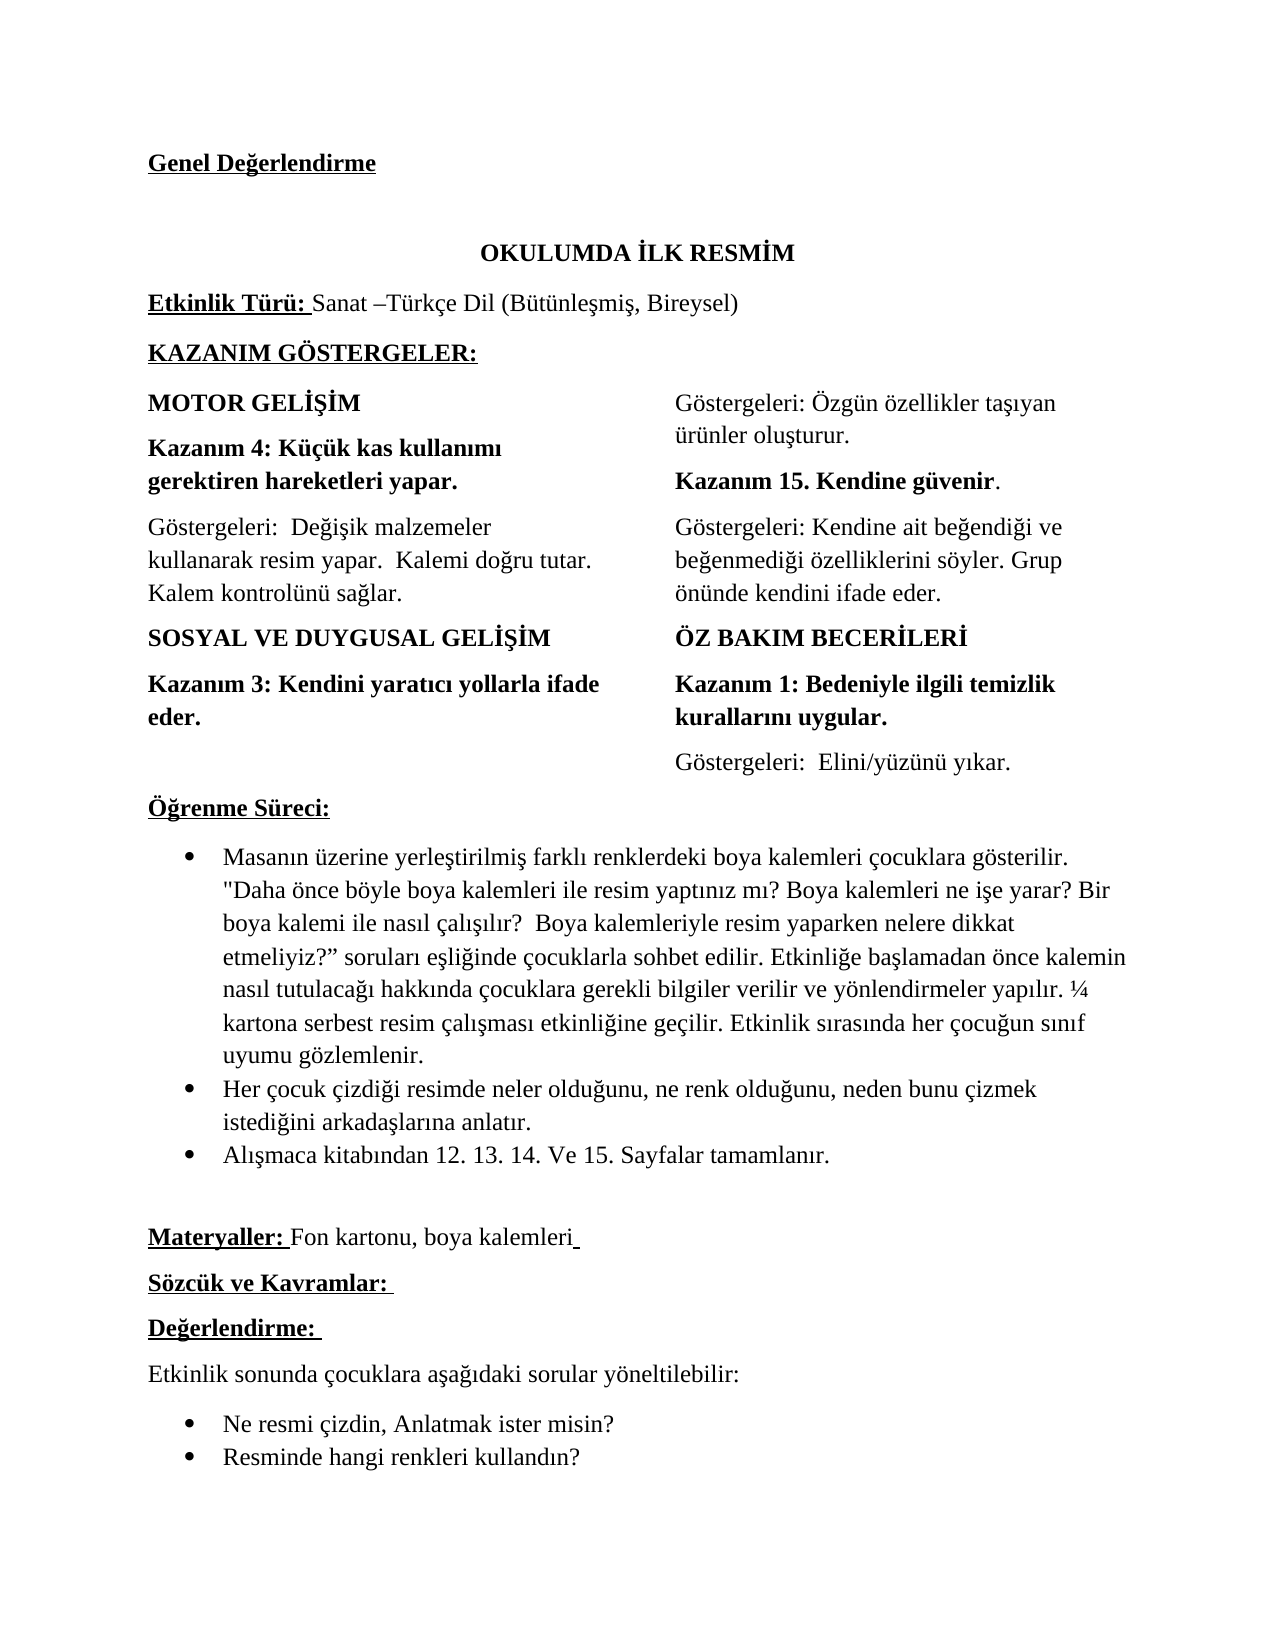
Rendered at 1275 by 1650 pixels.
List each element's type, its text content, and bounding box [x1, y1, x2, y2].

text Kazanım 3: Kendini yaratıcı yollarla ifade eder. [148, 669, 600, 731]
text Etkinlik Türü: Sanat –Türkçe Dil (Bütünleşmiş, Bireysel) [148, 288, 1127, 317]
text Kazanım 4: Küçük kas kullanımı gerektiren hareketleri yapar. [148, 433, 600, 495]
text ÖZ BAKIM BECERİLERİ [675, 623, 1127, 652]
list Resminde hangi renkleri kullandın? [185, 1442, 1127, 1470]
text OKULUMDA İLK RESMİM [148, 238, 1127, 267]
text Değerlendirme: [148, 1313, 1127, 1342]
text Göstergeleri: Değişik malzemeler kullanarak resim yapar. Kalemi doğru tutar. Kalem kontrolünü sağlar. [148, 512, 600, 606]
text Materyaller: Fon kartonu, boya kalemleri [148, 1222, 1127, 1251]
text Göstergeleri: Kendine ait beğendiği ve beğenmediği özelliklerini söyler. Grup önünde kendini ifade eder. [675, 512, 1127, 606]
list Masanın üzerine yerleştirilmiş farklı renklerdeki boya kalemleri çocuklara gösterilir. "Daha önce böyle boya kalemleri ile resim yaptınız mı? Boya kalemleri ne işe yarar? Bir boya kalemi ile nasıl çalışılır? Boya kalemleriyle resim yaparken nelere dikkat etmeliyiz?” soruları eşliğinde çocuklarla sohbet edilir. Etkinliğe başlamadan önce kalemin nasıl tutulacağı hakkında çocuklara gerekli bilgiler verilir ve yönlendirmeler yapılır. ¼ kartona serbest resim çalışması etkinliğine geçilir. Etkinlik sırasında her çocuğun sınıf uyumu gözlemlenir. [185, 842, 1127, 1069]
text Etkinlik sonunda çocuklara aşağıdaki sorular yöneltilebilir: [148, 1359, 1127, 1388]
text MOTOR GELİŞİM [148, 388, 600, 416]
text Sözcük ve Kavramlar: [148, 1268, 1127, 1297]
text SOSYAL VE DUYGUSAL GELİŞİM [148, 623, 600, 652]
text Öğrenme Süreci: [148, 793, 1127, 822]
text KAZANIM GÖSTERGELER: [148, 338, 1127, 367]
text Göstergeleri: Özgün özellikler taşıyan ürünler oluşturur. [675, 388, 1127, 449]
text Göstergeleri: Elini/yüzünü yıkar. [675, 747, 1127, 776]
text Genel Değerlendirme [148, 148, 1127, 176]
list Her çocuk çizdiği resimde neler olduğunu, ne renk olduğunu, neden bunu çizmek istediğini arkadaşlarına anlatır. [185, 1074, 1127, 1135]
list Ne resmi çizdin, Anlatmak ister misin? [185, 1409, 1127, 1437]
text Kazanım 1: Bedeniyle ilgili temizlik kurallarını uygular. [675, 669, 1127, 731]
text Kazanım 15. Kendine güvenir. [675, 466, 1127, 495]
list Alışmaca kitabından 12. 13. 14. Ve 15. Sayfalar tamamlanır. [185, 1140, 1127, 1168]
